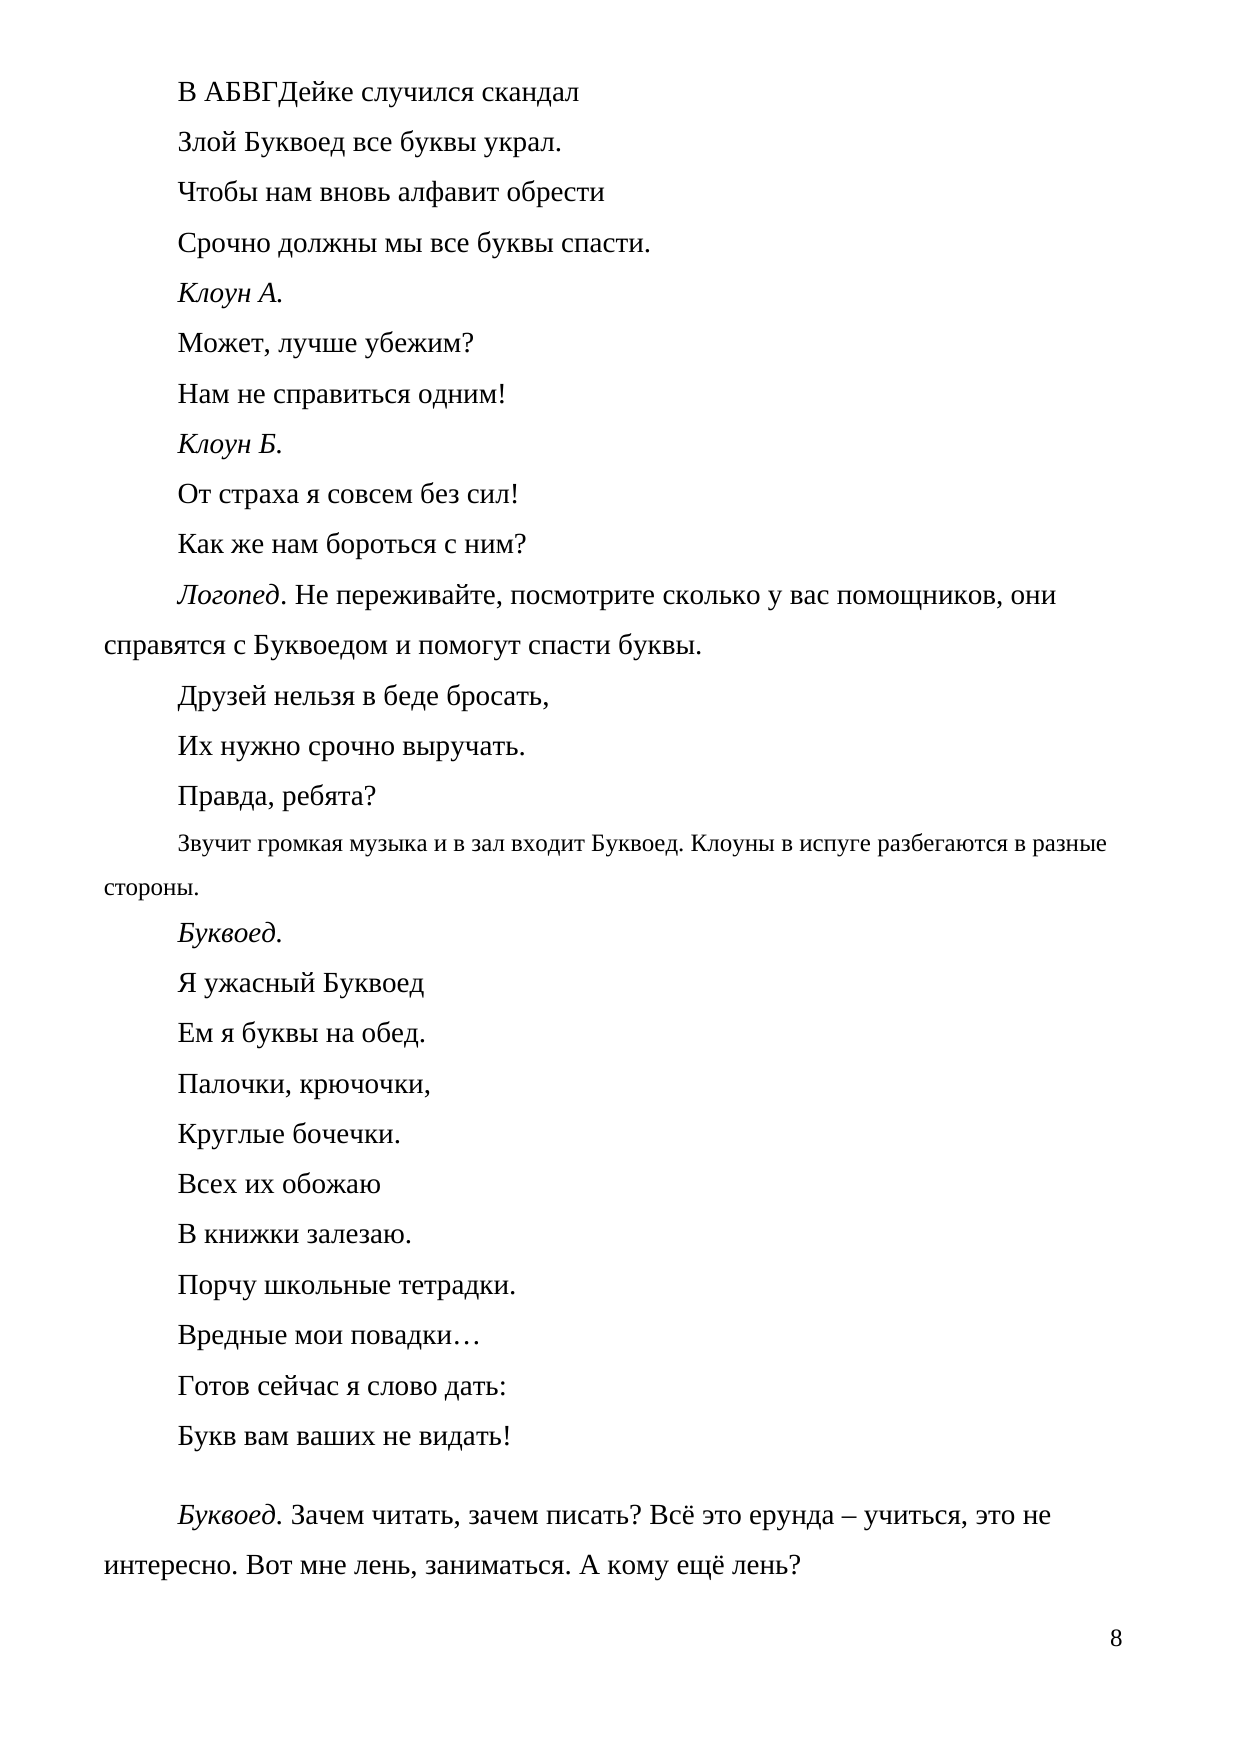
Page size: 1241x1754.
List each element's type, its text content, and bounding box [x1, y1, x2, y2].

text Палочки, крючочки, [103, 1066, 1122, 1099]
text Готов сейчас я слово дать: [103, 1368, 1122, 1401]
text Чтобы нам вновь алфавит обрести [103, 174, 1122, 208]
text Буквоед. [103, 915, 1122, 948]
text Порчу школьные тетрадки. [103, 1267, 1122, 1301]
text Как же нам бороться с ним? [103, 527, 1122, 560]
text Логопед. Не переживайте, посмотрите сколько у вас помощников, они справятся с Буквоедом и помогут спасти буквы. [103, 577, 1122, 661]
text Клоун Б. [103, 426, 1122, 459]
text Звучит громкая музыка и в зал входит Буквоед. Клоуны в испуге разбегаются в разные стороны. [103, 828, 1122, 900]
text Всех их обожаю [103, 1166, 1122, 1200]
text Ем я буквы на обед. [103, 1015, 1122, 1049]
text Я ужасный Буквоед [103, 965, 1122, 999]
text Их нужно срочно выручать. [103, 728, 1122, 761]
text Клоун А. [103, 275, 1122, 309]
text От страха я совсем без сил! [103, 476, 1122, 510]
text Букв вам ваших не видать! [103, 1418, 1122, 1451]
text Срочно должны мы все буквы спасти. [103, 225, 1122, 258]
text Может, лучше убежим? [103, 325, 1122, 359]
text Злой Буквоед все буквы украл. [103, 124, 1122, 158]
text Вредные мои повадки… [103, 1317, 1122, 1351]
text Буквоед. Зачем читать, зачем писать? Всё это ерунда – учиться, это не интересно. Вот мне лень, заниматься. А кому ещё лень? [103, 1497, 1122, 1581]
text Правда, ребята? [103, 778, 1122, 812]
text Круглые бочечки. [103, 1116, 1122, 1149]
text Друзей нельзя в беде бросать, [103, 678, 1122, 711]
text В книжки залезаю. [103, 1217, 1122, 1250]
text В АБВГДейке случился скандал [103, 74, 1122, 107]
text Нам не справиться одним! [103, 376, 1122, 409]
